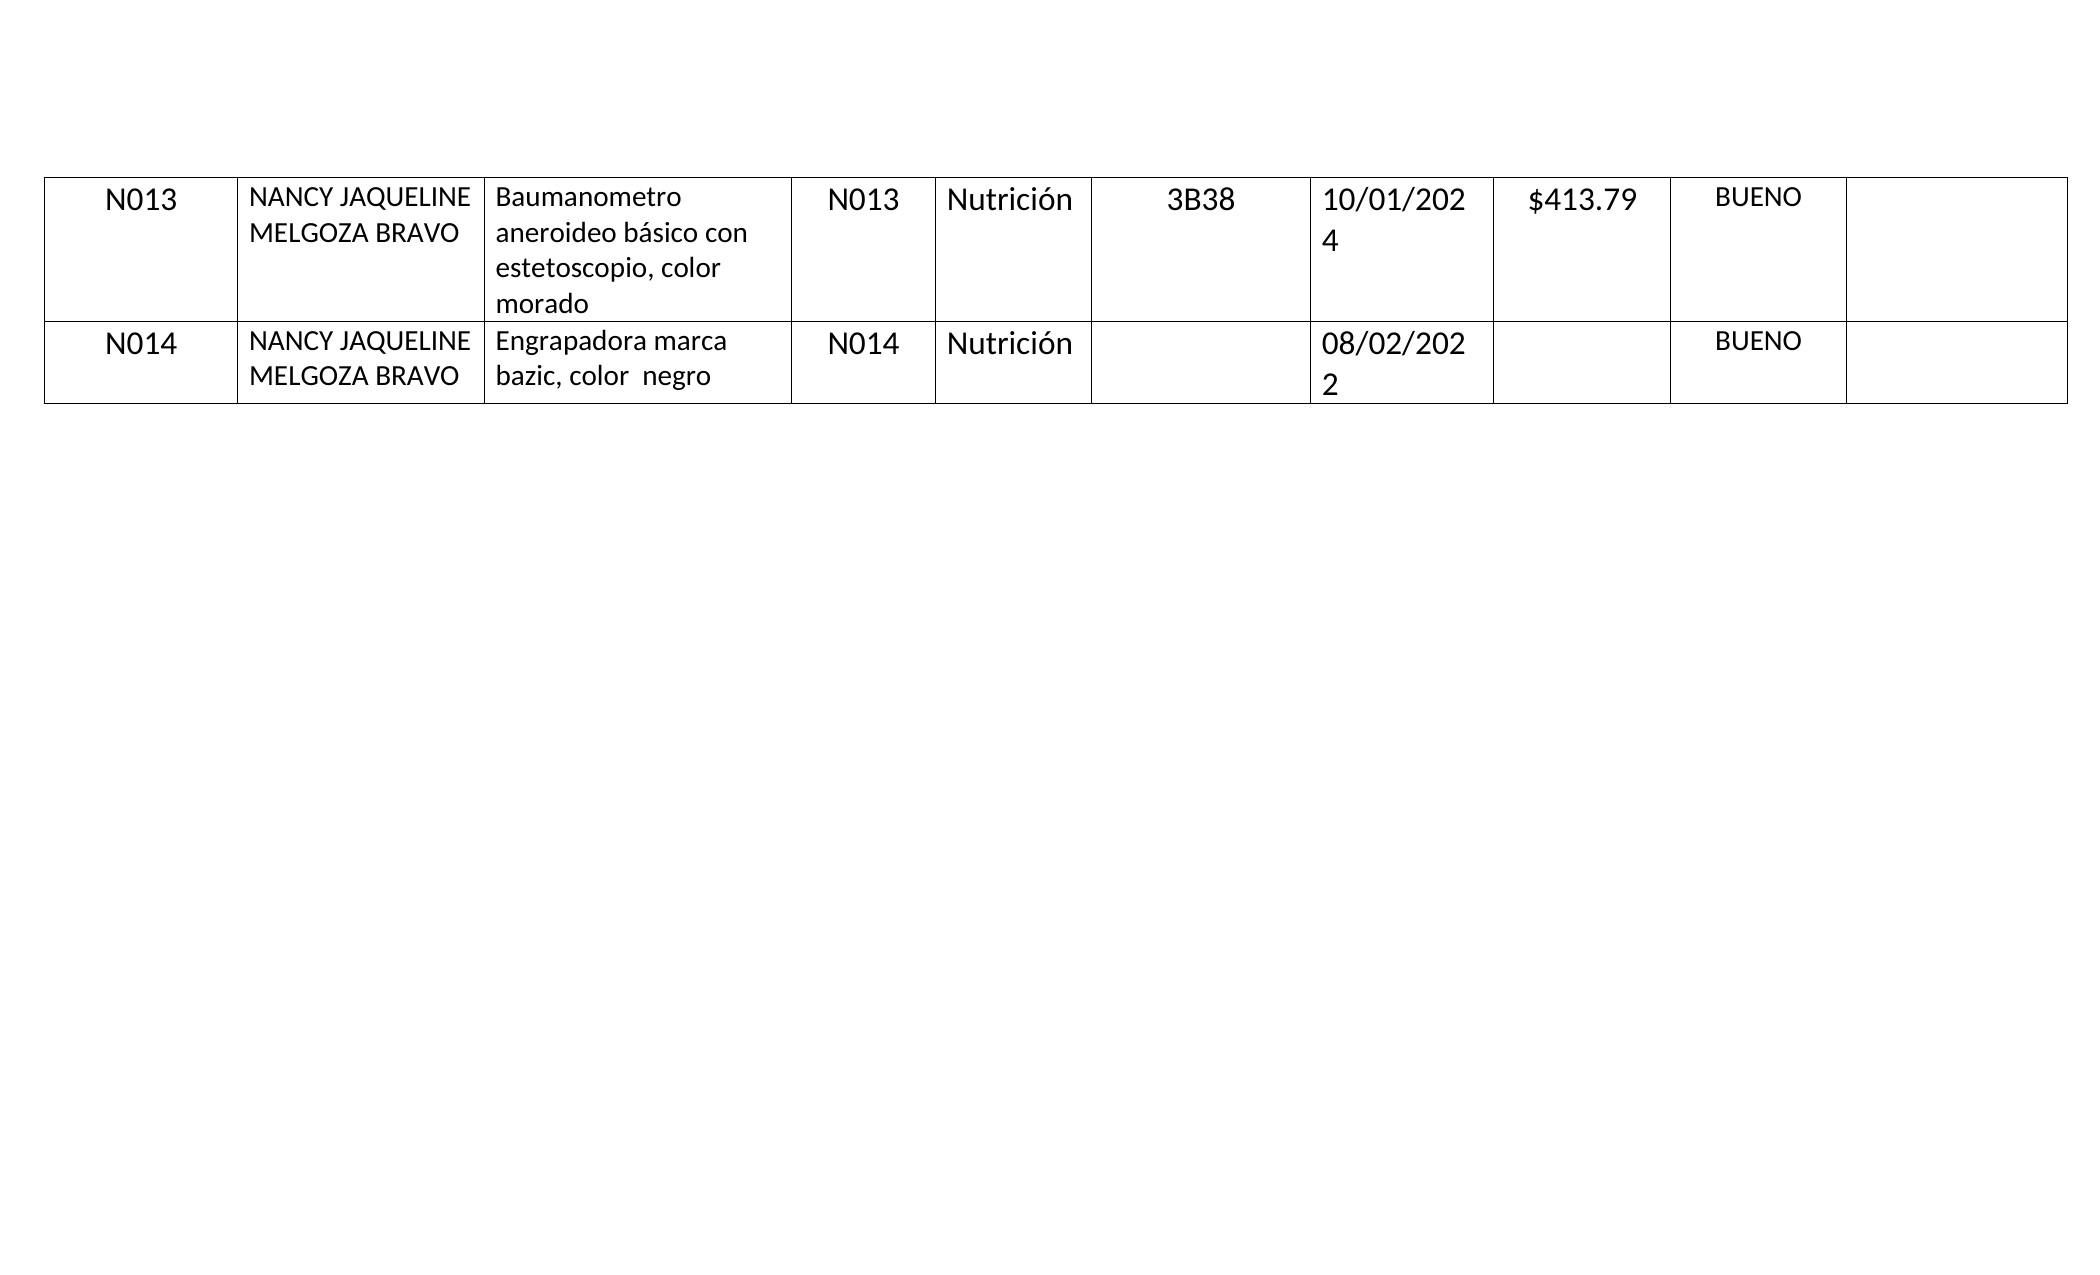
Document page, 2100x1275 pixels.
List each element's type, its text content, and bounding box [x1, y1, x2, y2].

table_cell N013 [792, 178, 935, 321]
table_cell $413.79 [1494, 178, 1670, 321]
table_cell 08/02/2022 [1311, 322, 1493, 403]
table_cell 3B38 [1092, 178, 1310, 321]
table_cell Engrapadora marca bazic, color negro [485, 322, 791, 403]
table_cell Nutrición [936, 178, 1091, 321]
table_cell [1494, 322, 1670, 403]
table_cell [238, 178, 484, 321]
table_cell [1847, 178, 2067, 321]
table_cell Nutrición [936, 322, 1091, 403]
table_cell N014 [45, 322, 237, 403]
table_cell 10/01/2024 [1311, 178, 1493, 321]
table_cell N014 [792, 322, 935, 403]
table_cell NANCY JAQUELINE MELGOZA BRAVO [238, 322, 484, 403]
table_cell Baumanometro aneroideo básico con estetoscopio, color morado [485, 178, 791, 321]
table_cell N013 [45, 178, 237, 321]
table_cell BUENO [1671, 322, 1846, 403]
table_cell [1092, 322, 1310, 403]
table_cell BUENO [1671, 178, 1846, 321]
table_cell [1847, 322, 2067, 403]
